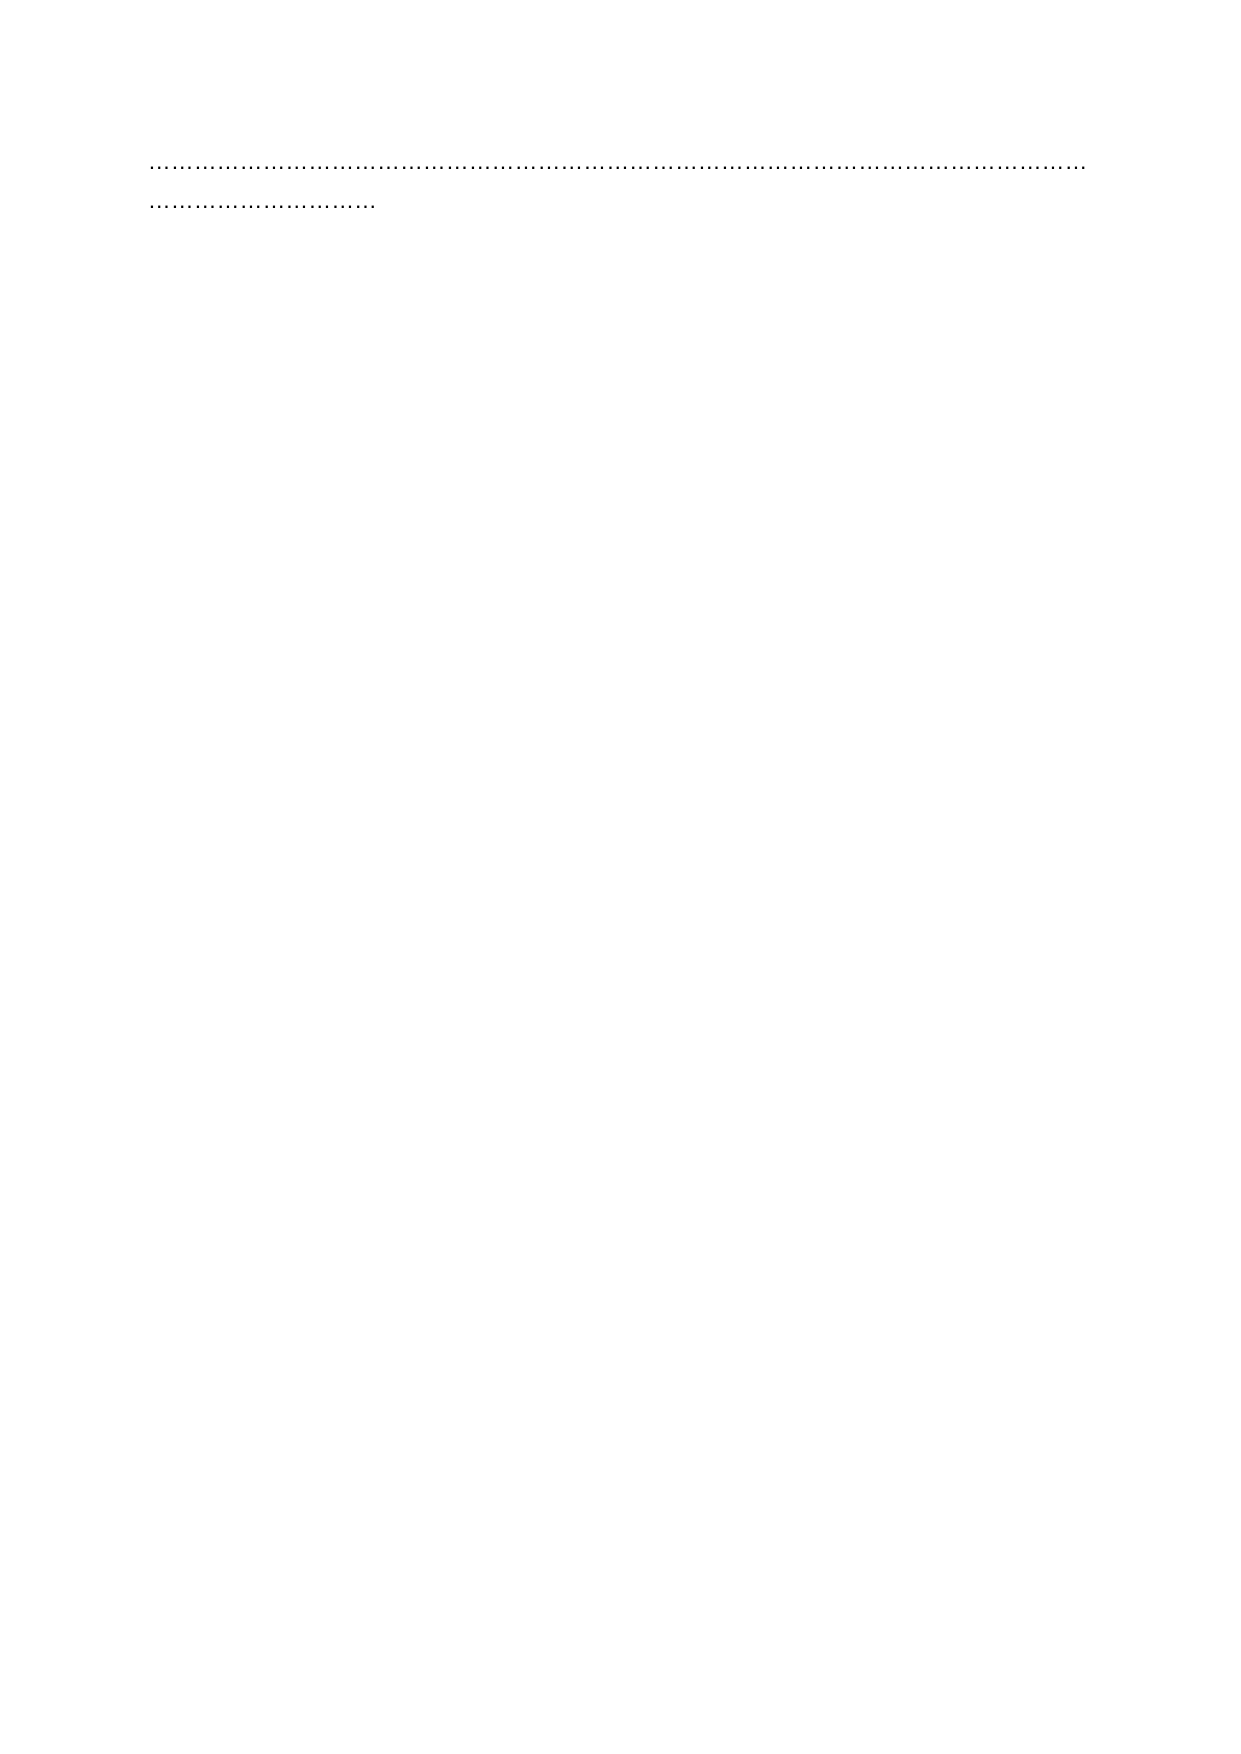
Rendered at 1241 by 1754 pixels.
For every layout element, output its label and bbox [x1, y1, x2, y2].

text [148, 148, 1093, 213]
